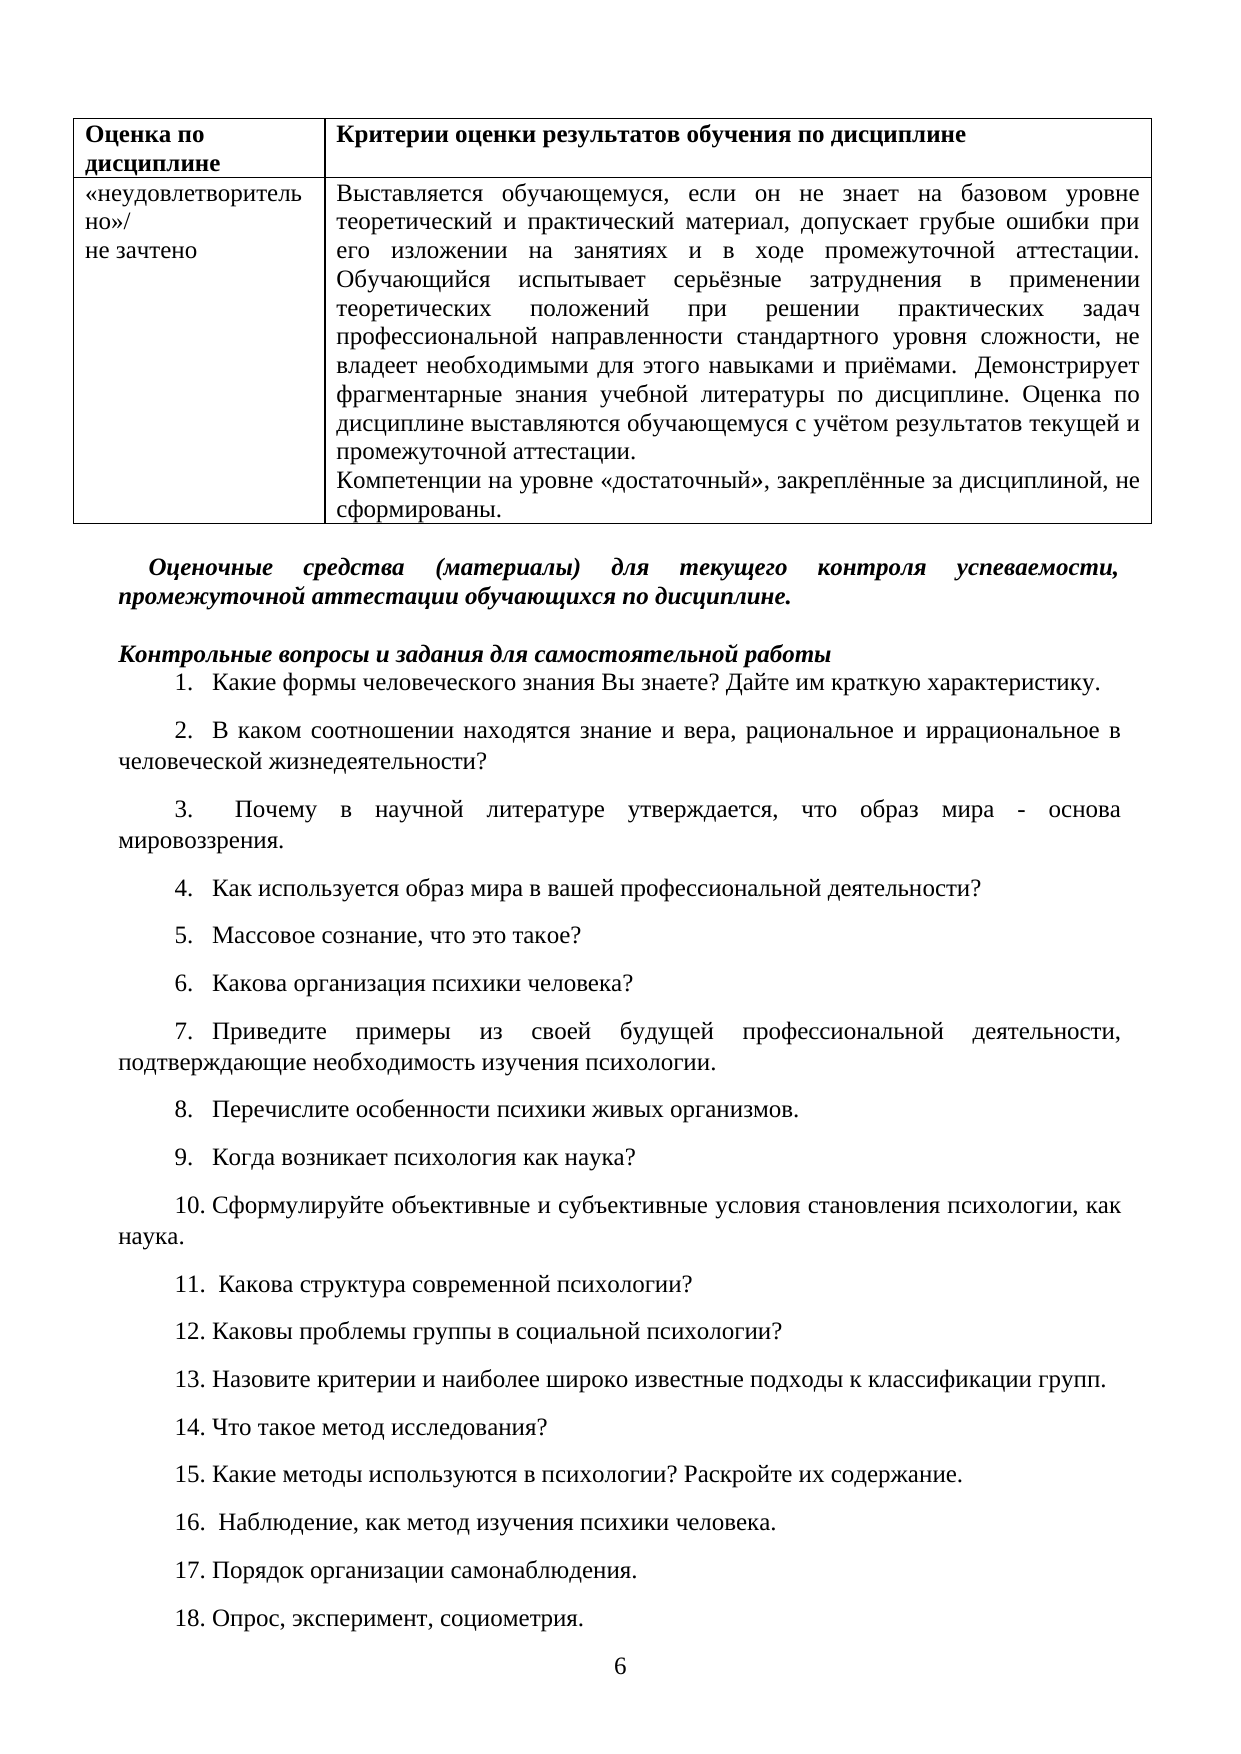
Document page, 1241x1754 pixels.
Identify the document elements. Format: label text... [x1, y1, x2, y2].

list Порядок организации самонаблюдения. [118, 1555, 1122, 1584]
list Как используется образ мира в вашей профессиональной деятельности? [118, 873, 1122, 901]
list Назовите критерии и наиболее широко известные подходы к классификации групп. [118, 1364, 1122, 1393]
table_cell «неудовлетворительно»/ не зачтено [74, 178, 324, 523]
list Наблюдение, как метод изучения психики человека. [118, 1507, 1122, 1536]
list В каком соотношении находятся знание и вера, рациональное и иррациональное в человеческой жизнедеятельности? [118, 715, 1122, 775]
list Когда возникает психология как наука? [118, 1142, 1122, 1171]
table_header Оценка по дисциплине [74, 119, 324, 177]
list Каковы проблемы группы в социальной психологии? [118, 1316, 1122, 1345]
list Какие формы человеческого знания Вы знаете? Дайте им краткую характеристику. [118, 667, 1122, 696]
list Приведите примеры из своей будущей профессиональной деятельности, подтверждающие необходимость изучения психологии. [118, 1016, 1122, 1076]
text Контрольные вопросы и задания для самостоятельной работы [118, 639, 1122, 667]
table_cell Выставляется обучающемуся, если он не знает на базовом уровне теоретический и практический материал, допускает грубые ошибки при его изложении на занятиях и в ходе промежуточной аттестации. Обучающийся испытывает серьёзные затруднения в применении теоретических положений при решении практических задач профессиональной направленности стандартного уровня сложности, не владеет необходимыми для этого навыками и приёмами. Демонстрирует фрагментарные знания учебной литературы по дисциплине. Оценка по дисциплине выставляются обучающемуся с учётом результатов текущей и промежуточной аттестации. Компетенции на уровне «достаточный», закреплённые за дисциплиной, не сформированы. [326, 178, 1151, 523]
list Перечислите особенности психики живых организмов. [118, 1094, 1122, 1123]
list Какие методы используются в психологии? Раскройте их содержание. [118, 1459, 1122, 1488]
text Оценочные средства (материалы) для текущего контроля успеваемости, промежуточной аттестации обучающихся по дисциплине. [118, 552, 1122, 610]
list Опрос, эксперимент, социометрия. [118, 1603, 1122, 1631]
list Почему в научной литературе утверждается, что образ мира - основа мировоззрения. [118, 794, 1122, 854]
list Массовое сознание, что это такое? [118, 920, 1122, 949]
list Что такое метод исследования? [118, 1412, 1122, 1441]
list Сформулируйте объективные и субъективные условия становления психологии, как наука. [118, 1190, 1122, 1250]
list Какова организация психики человека? [118, 968, 1122, 997]
table_header Критерии оценки результатов обучения по дисциплине [326, 119, 1151, 177]
list Какова структура современной психологии? [118, 1269, 1122, 1297]
